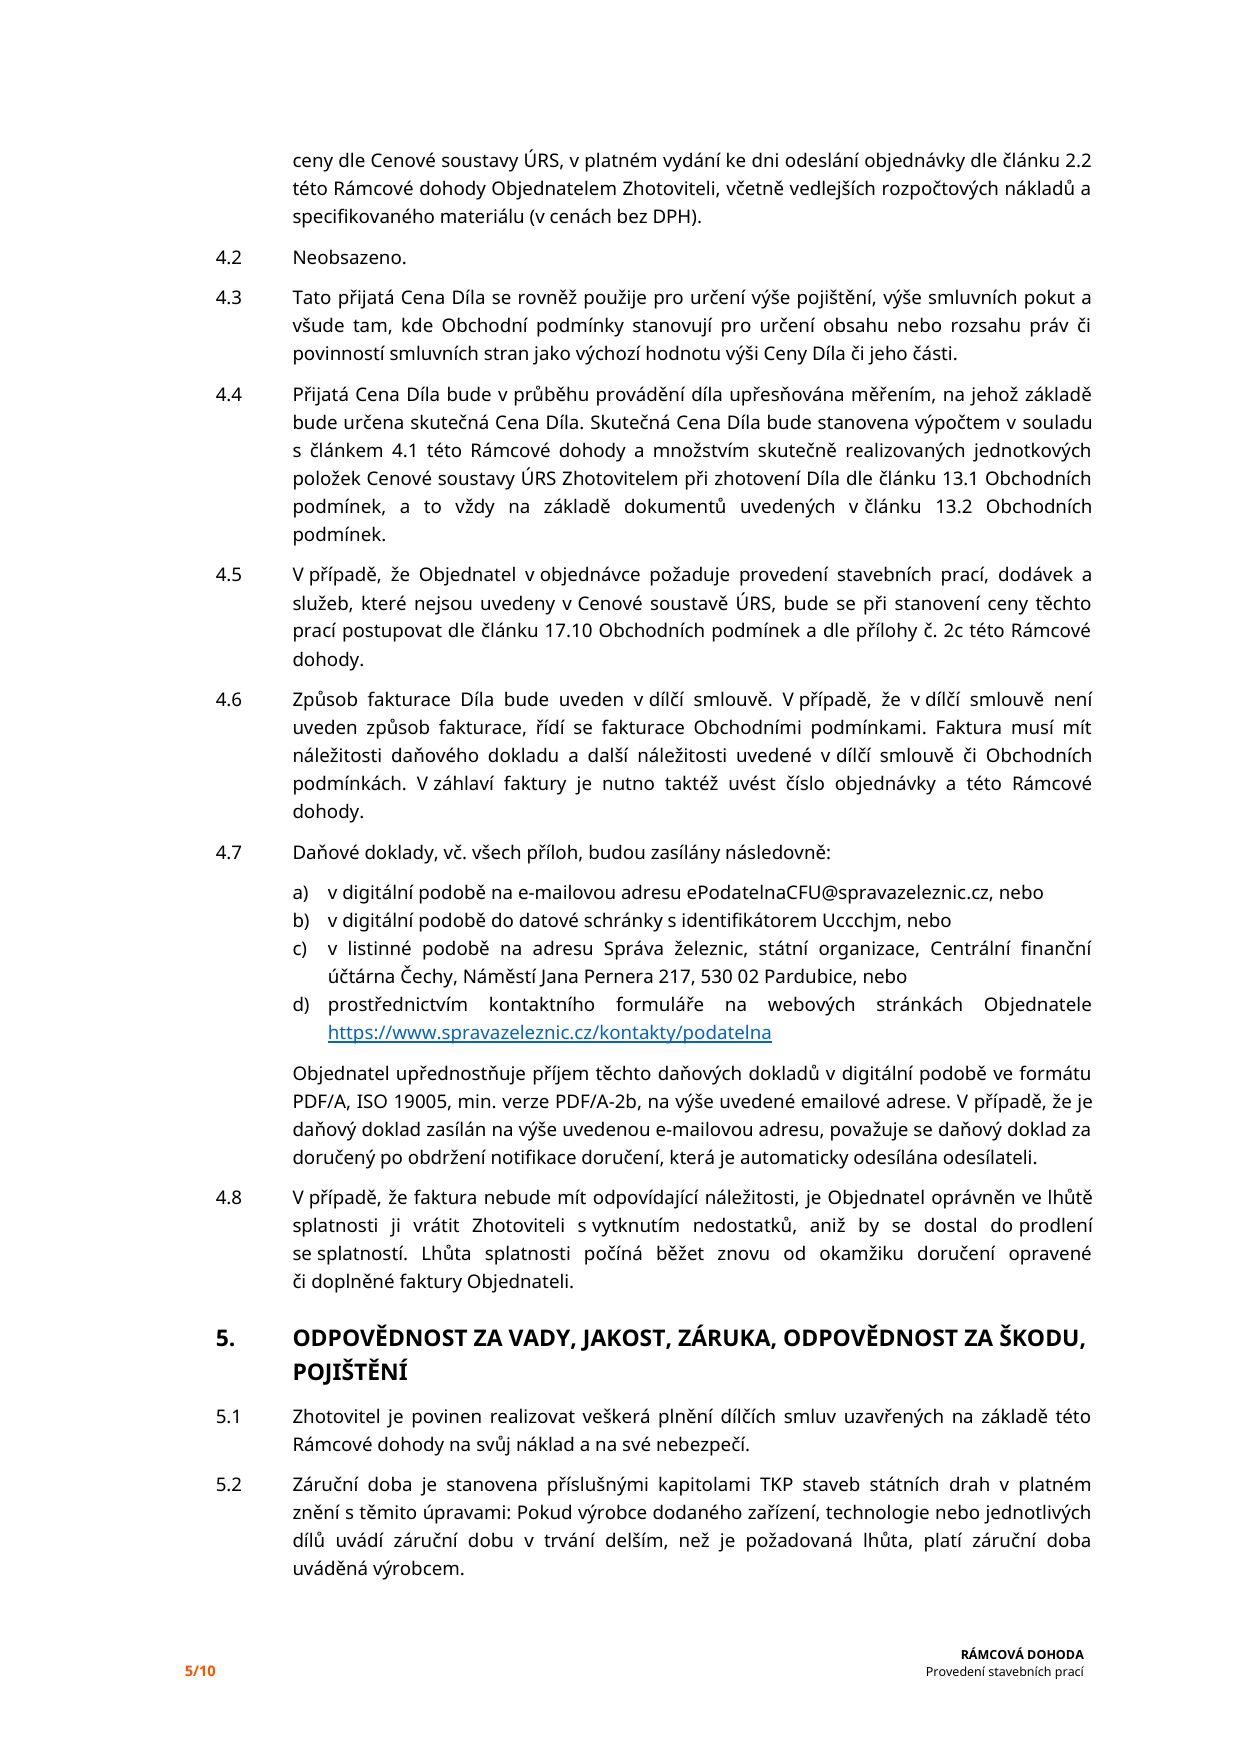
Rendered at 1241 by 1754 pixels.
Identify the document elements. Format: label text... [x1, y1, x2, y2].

text Záruční doba je stanovena příslušnými kapitolami TKP staveb státních drah v platném znění s těmito úpravami: Pokud výrobce dodaného zařízení, technologie nebo jednotlivých dílů uvádí záruční dobu v trvání delším, než je požadovaná lhůta, platí záruční doba uváděná výrobcem. [216, 1472, 1093, 1581]
text v listinné podobě na adresu Správa železnic, státní organizace, Centrální finanční účtárna Čechy, Náměstí Jana Pernera 217, 530 02 Pardubice, nebo [292, 936, 1093, 989]
text V případě, že Objednatel v objednávce požaduje provedení stavebních prací, dodávek a služeb, které nejsou uvedeny v Cenové soustavě ÚRS, bude se při stanovení ceny těchto prací postupovat dle článku 17.10 Obchodních podmínek a dle přílohy č. 2c této Rámcové dohody. [216, 562, 1093, 671]
text Neobsazeno. [216, 244, 1093, 269]
list v digitální podobě na e-mailovou adresu ePodatelnaCFU@spravazeleznic.cz, nebo [292, 879, 1093, 905]
text Zhotovitel je povinen realizovat veškerá plnění dílčích smluv uzavřených na základě této Rámcové dohody na svůj náklad a na své nebezpečí. [216, 1403, 1093, 1457]
text v digitální podobě do datové schránky s identifikátorem Uccchjm, nebo [292, 907, 1093, 933]
text Přijatá Cena Díla bude v průběhu provádění díla upřesňována měřením, na jehož základě bude určena skutečná Cena Díla. Skutečná Cena Díla bude stanovena výpočtem v souladu s článkem 4.1 této Rámcové dohody a množstvím skutečně realizovaných jednotkových položek Cenové soustavy ÚRS Zhotovitelem při zhotovení Díla dle článku 13.1 Obchodních podmínek, a to vždy na základě dokumentů uvedených v článku 13.2 Obchodních podmínek. [216, 381, 1093, 547]
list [216, 147, 1093, 229]
text ODPOVĚDNOST ZA VADY, JAKOST, ZÁRUKA, ODPOVĚDNOST ZA ŠKODU, POJIŠTĚNÍ [216, 1322, 1093, 1387]
text Objednatel upřednostňuje příjem těchto daňových dokladů v digitální podobě ve formátu PDF/A, ISO 19005, min. verze PDF/A-2b, na výše uvedené emailové adrese. V případě, že je daňový doklad zasílán na výše uvedenou e-mailovou adresu, považuje se daňový doklad za doručený po obdržení notifikace doručení, která je automaticky odesílána odesílateli. [292, 1060, 1093, 1170]
text V případě, že faktura nebude mít odpovídající náležitosti, je Objednatel oprávněn ve lhůtě splatnosti ji vrátit Zhotoviteli s vytknutím nedostatků, aniž by se dostal do prodlení se splatností. Lhůta splatnosti počíná běžet znovu od okamžiku doručení opravené či doplněné faktury Objednateli. [216, 1185, 1093, 1294]
text Způsob fakturace Díla bude uveden v dílčí smlouvě. V případě, že v dílčí smlouvě není uveden způsob fakturace, řídí se fakturace Obchodními podmínkami. Faktura musí mít náležitosti daňového dokladu a další náležitosti uvedené v dílčí smlouvě či Obchodních podmínkách. V záhlaví faktury je nutno taktéž uvést číslo objednávky a této Rámcové dohody. [216, 686, 1093, 824]
text prostřednictvím kontaktního formuláře na webových stránkách Objednatele https://www.spravazeleznic.cz/kontakty/podatelna [292, 992, 1093, 1045]
text Tato přijatá Cena Díla se rovněž použije pro určení výše pojištění, výše smluvních pokut a všude tam, kde Obchodní podmínky stanovují pro určení obsahu nebo rozsahu práv či povinností smluvních stran jako výchozí hodnotu výši Ceny Díla či jeho části. [216, 284, 1093, 366]
text Daňové doklady, vč. všech příloh, budou zasílány následovně: [216, 839, 1093, 864]
